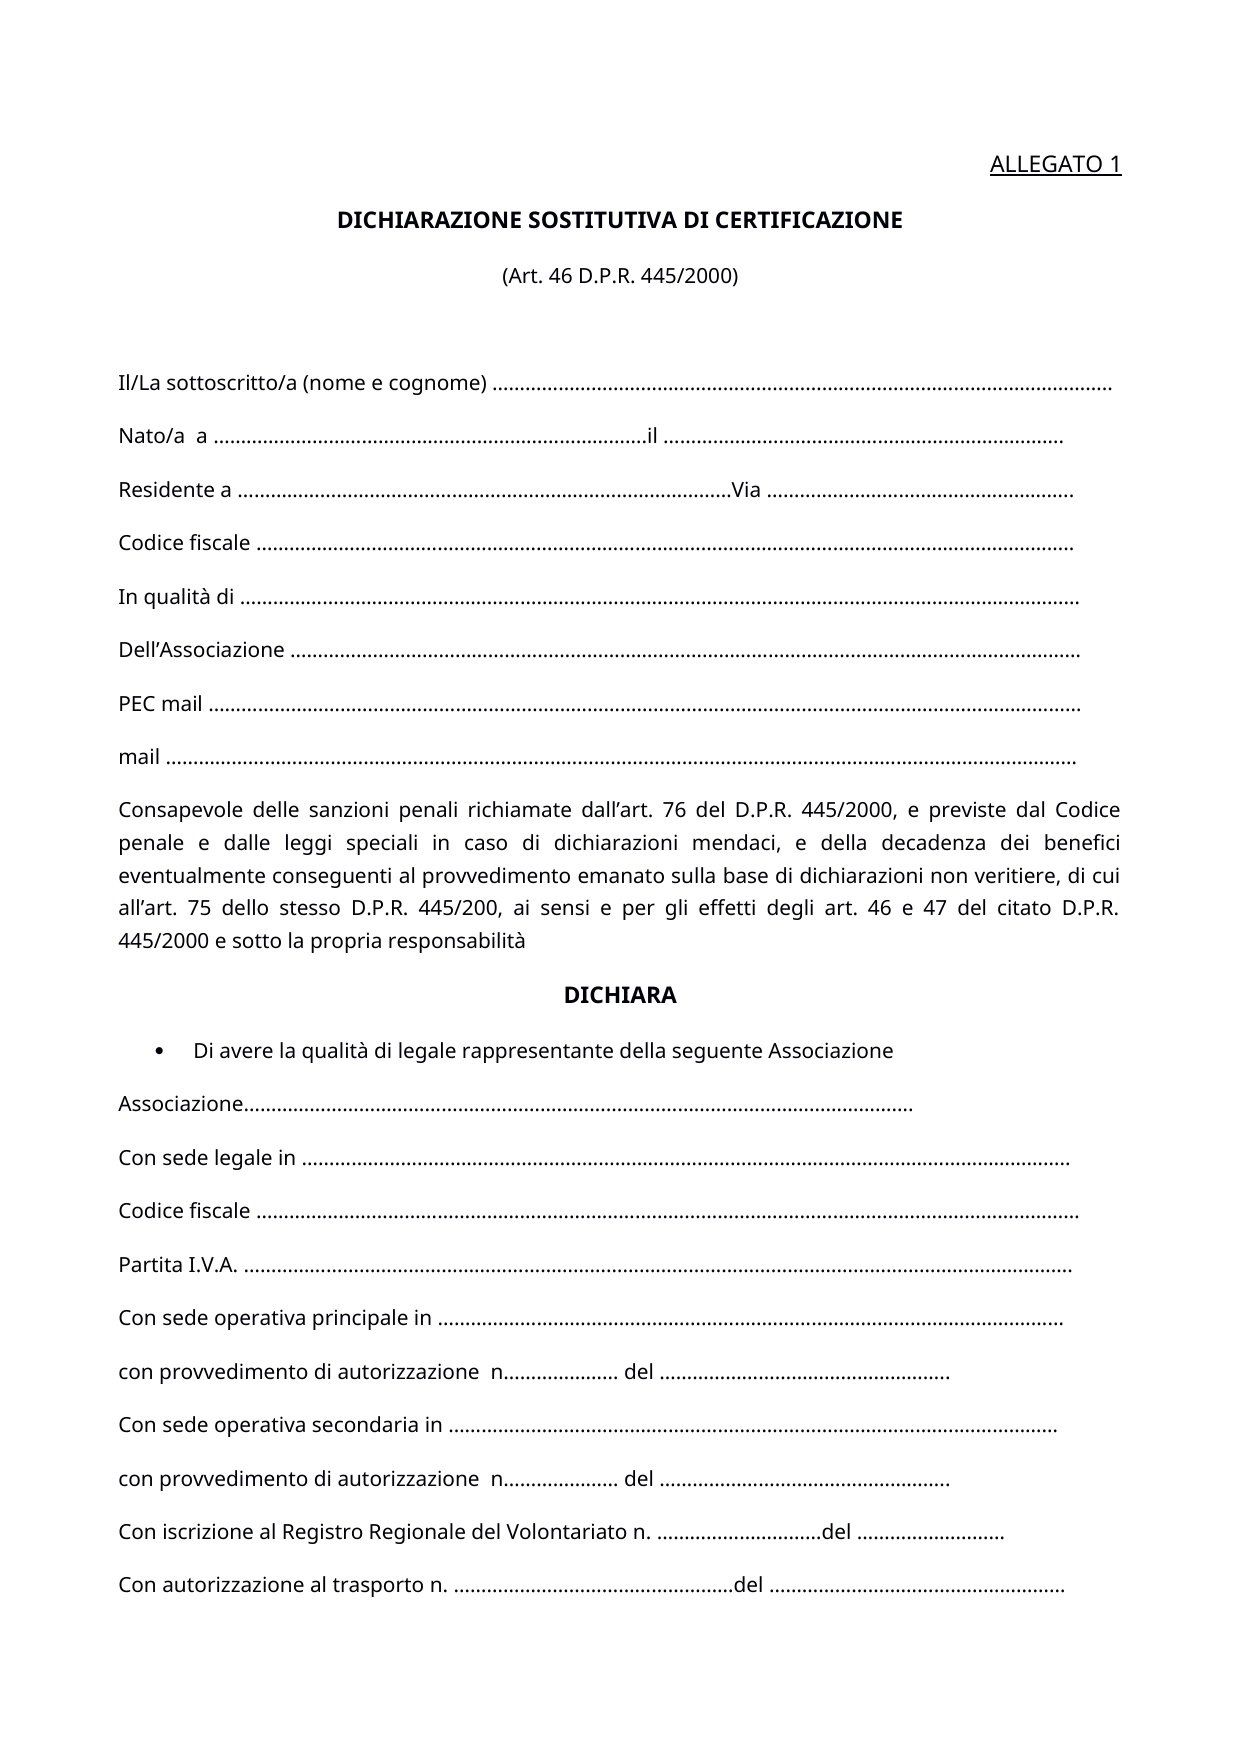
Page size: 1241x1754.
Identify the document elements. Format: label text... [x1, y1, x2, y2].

text Residente a ………………………………………………………………………………Via ……………………………………………….. [118, 475, 1122, 503]
text Con iscrizione al Registro Regionale del Volontariato n. …………………………del ……………………… [118, 1517, 1122, 1546]
text Con sede legale in ………………………………………………………………………………………………………………………….. [118, 1143, 1122, 1171]
text Con autorizzazione al trasporto n. ……………………………………………del ……………………………………………… [118, 1571, 1122, 1599]
text DICHIARAZIONE SOSTITUTIVA DI CERTIFICAZIONE [118, 204, 1122, 236]
text con provvedimento di autorizzazione n………………… del …………………………………………….. [118, 1357, 1122, 1385]
list Di avere la qualità di legale rappresentante della seguente Associazione [156, 1036, 1122, 1064]
text Con sede operativa principale in …………………………………………………..……………………………………….……… [118, 1303, 1122, 1332]
text PEC mail …………………………………………………………………………………………………………………………………………… [118, 689, 1122, 717]
text ALLEGATO 1 [118, 148, 1122, 179]
text Con sede operativa secondaria in ………………………………….……………………………………………..……………… [118, 1410, 1122, 1439]
text Nato/a a …………………………………………………………………….il ………………………………………………………………. [118, 421, 1122, 450]
text Codice fiscale …………………………………………………………………………………………………………………………………… [118, 1196, 1122, 1225]
text con provvedimento di autorizzazione n………………… del …………………………………………….. [118, 1464, 1122, 1492]
text Il/La sottoscritto/a (nome e cognome) ………………………………………………………………………………………………….. [118, 368, 1122, 396]
text Dell’Associazione ……………………………………………………………………………………………………………………………… [118, 635, 1122, 664]
text Consapevole delle sanzioni penali richiamate dall’art. 76 del D.P.R. 445/2000, e previste dal Codice penale e dalle leggi speciali in caso di dichiarazioni mendaci, e della decadenza dei benefici eventualmente conseguenti al provvedimento emanato sulla base di dichiarazioni non veritiere, di cui all’art. 75 dello stesso D.P.R. 445/200, ai sensi e per gli effetti degli art. 46 e 47 del citato D.P.R. 445/2000 e sotto la propria responsabilità [118, 796, 1122, 954]
text In qualità di ……………………………………………………………………………………………………………………………………… [118, 582, 1122, 610]
text DICHIARA [118, 979, 1122, 1011]
text Codice fiscale ………………………………………………………………………………………………………………………………….. [118, 528, 1122, 557]
text mail …………………………………………………………………………….…………………………………………………………………… [118, 742, 1122, 771]
text Partita I.V.A. ……………………………………………………………………………………………………………………………………. [118, 1250, 1122, 1278]
text (Art. 46 D.P.R. 445/2000) [118, 261, 1122, 289]
text Associazione………………………………………………………….………………………………………………. [118, 1089, 1122, 1118]
